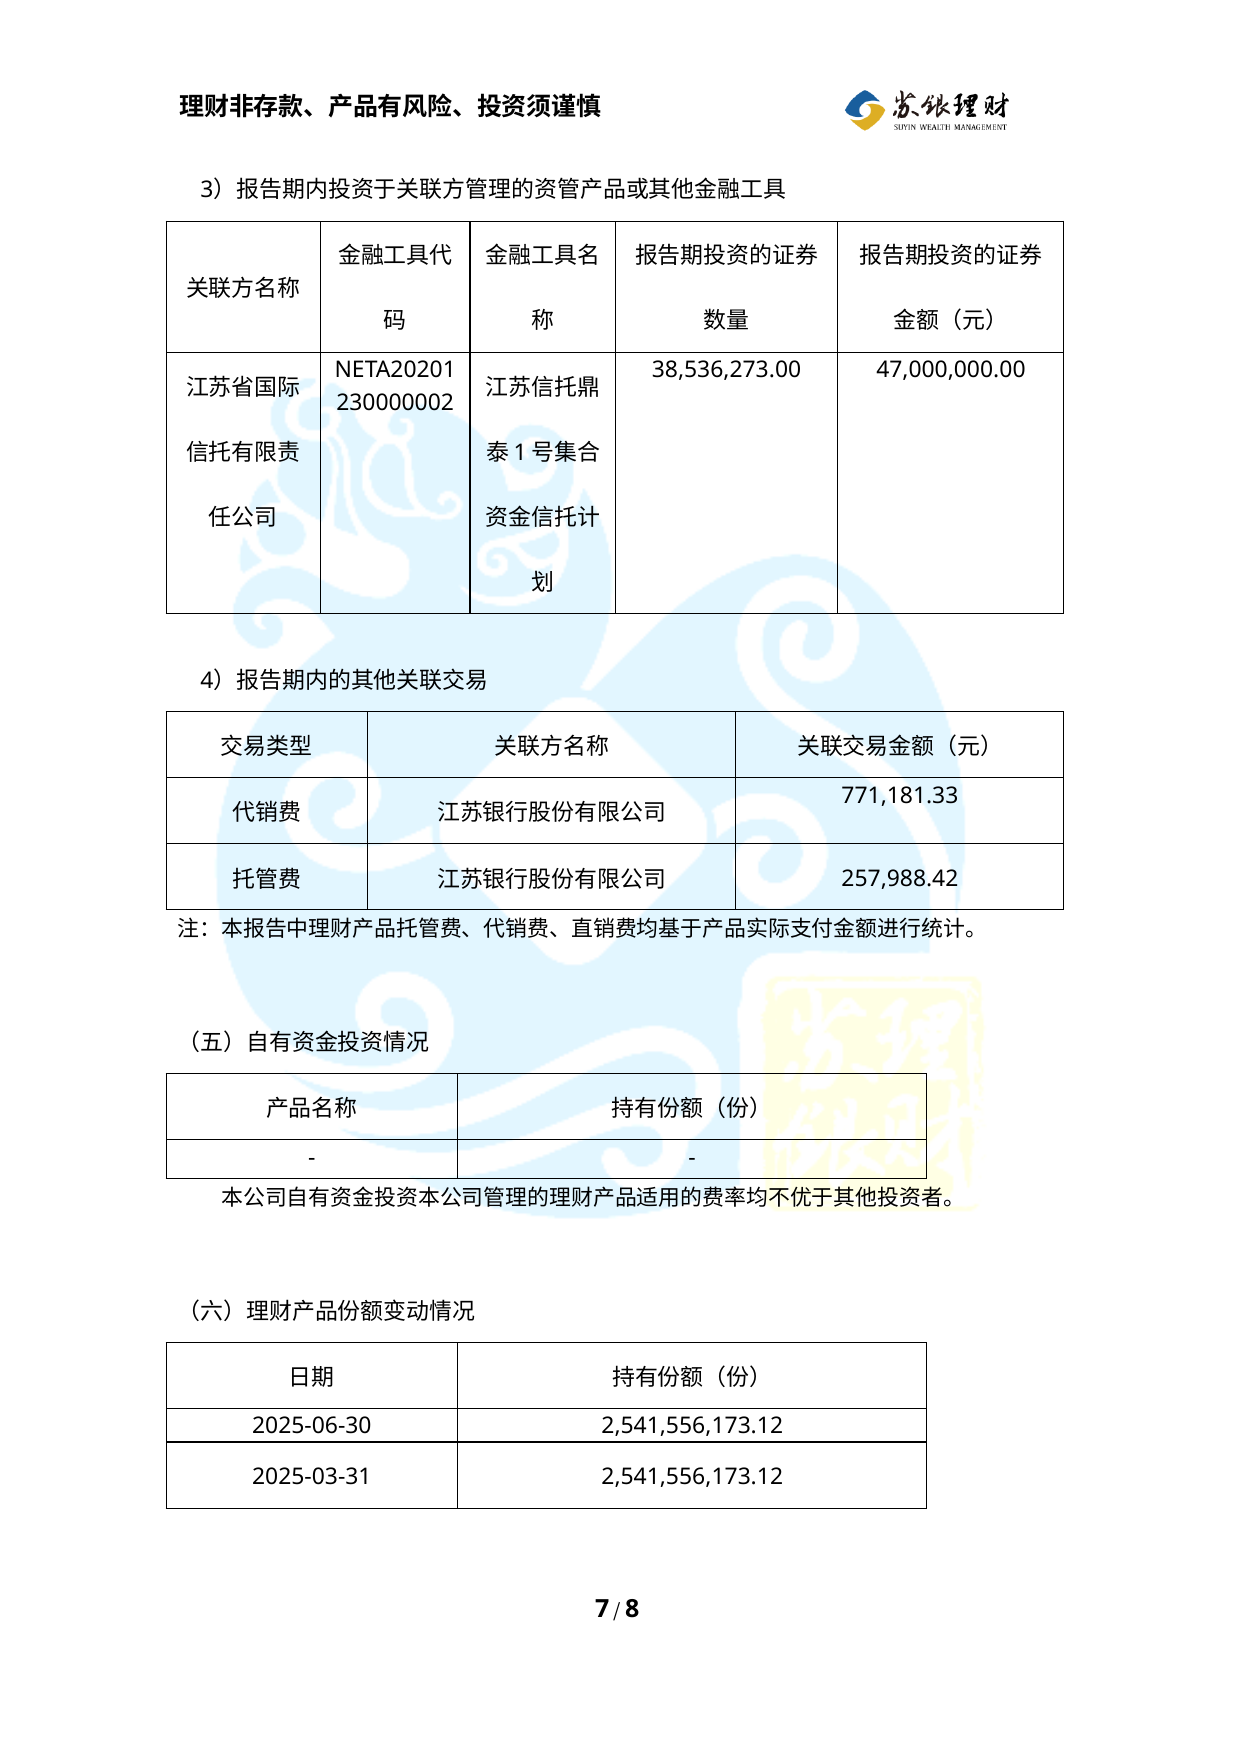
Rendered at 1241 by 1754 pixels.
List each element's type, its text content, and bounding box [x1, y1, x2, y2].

table_cell 2025-06-30 [167, 1409, 457, 1441]
table_header 关联方名称 [368, 712, 735, 777]
table_cell 47,000,000.00 [838, 353, 1063, 613]
table_cell 2025-03-31 [167, 1443, 457, 1507]
list 报告期内投资于关联方管理的资管产品或其他金融工具 [177, 156, 1053, 221]
text 注：本报告中理财产品托管费、代销费、直销费均基于产品实际支付金额进行统计。 [177, 910, 1053, 943]
table_cell 2,541,556,173.12 [458, 1409, 926, 1441]
list 报告期内的其他关联交易 [177, 646, 1053, 711]
table_cell 江苏信托鼎泰1号集合资金信托计划 [471, 353, 615, 613]
table_header 持有份额（份） [458, 1074, 926, 1139]
text （五）自有资金投资情况 [177, 1008, 1053, 1073]
table_cell 江苏省国际信托有限责任公司 [167, 353, 320, 613]
table_cell 257,988.42 [736, 844, 1063, 909]
table_cell 代销费 [167, 778, 367, 843]
table_header 金融工具代码 [321, 222, 469, 352]
table_cell - [458, 1140, 926, 1178]
table_header 产品名称 [167, 1074, 457, 1139]
table_header 关联方名称 [167, 222, 320, 352]
table_header 交易类型 [167, 712, 367, 777]
table_cell 2,541,556,173.12 [458, 1443, 926, 1507]
table_cell 38,536,273.00 [616, 353, 837, 613]
table_header 报告期投资的证券数量 [616, 222, 837, 352]
table_header 持有份额（份） [458, 1343, 926, 1408]
table_cell NETA20201230000002 [321, 353, 469, 613]
table_header 报告期投资的证券金额（元） [838, 222, 1063, 352]
table_header 日期 [167, 1343, 457, 1408]
table_cell 托管费 [167, 844, 367, 909]
table_cell 771,181.33 [736, 778, 1063, 843]
table_header 关联交易金额（元） [736, 712, 1063, 777]
table_cell 江苏银行股份有限公司 [368, 844, 735, 909]
text 本公司自有资金投资本公司管理的理财产品适用的费率均不优于其他投资者。 [177, 1179, 1053, 1212]
table_cell 江苏银行股份有限公司 [368, 778, 735, 843]
picture [820, 72, 1039, 143]
table_header 金融工具名称 [471, 222, 615, 352]
table_cell - [167, 1140, 457, 1178]
text （六）理财产品份额变动情况 [177, 1277, 1053, 1342]
